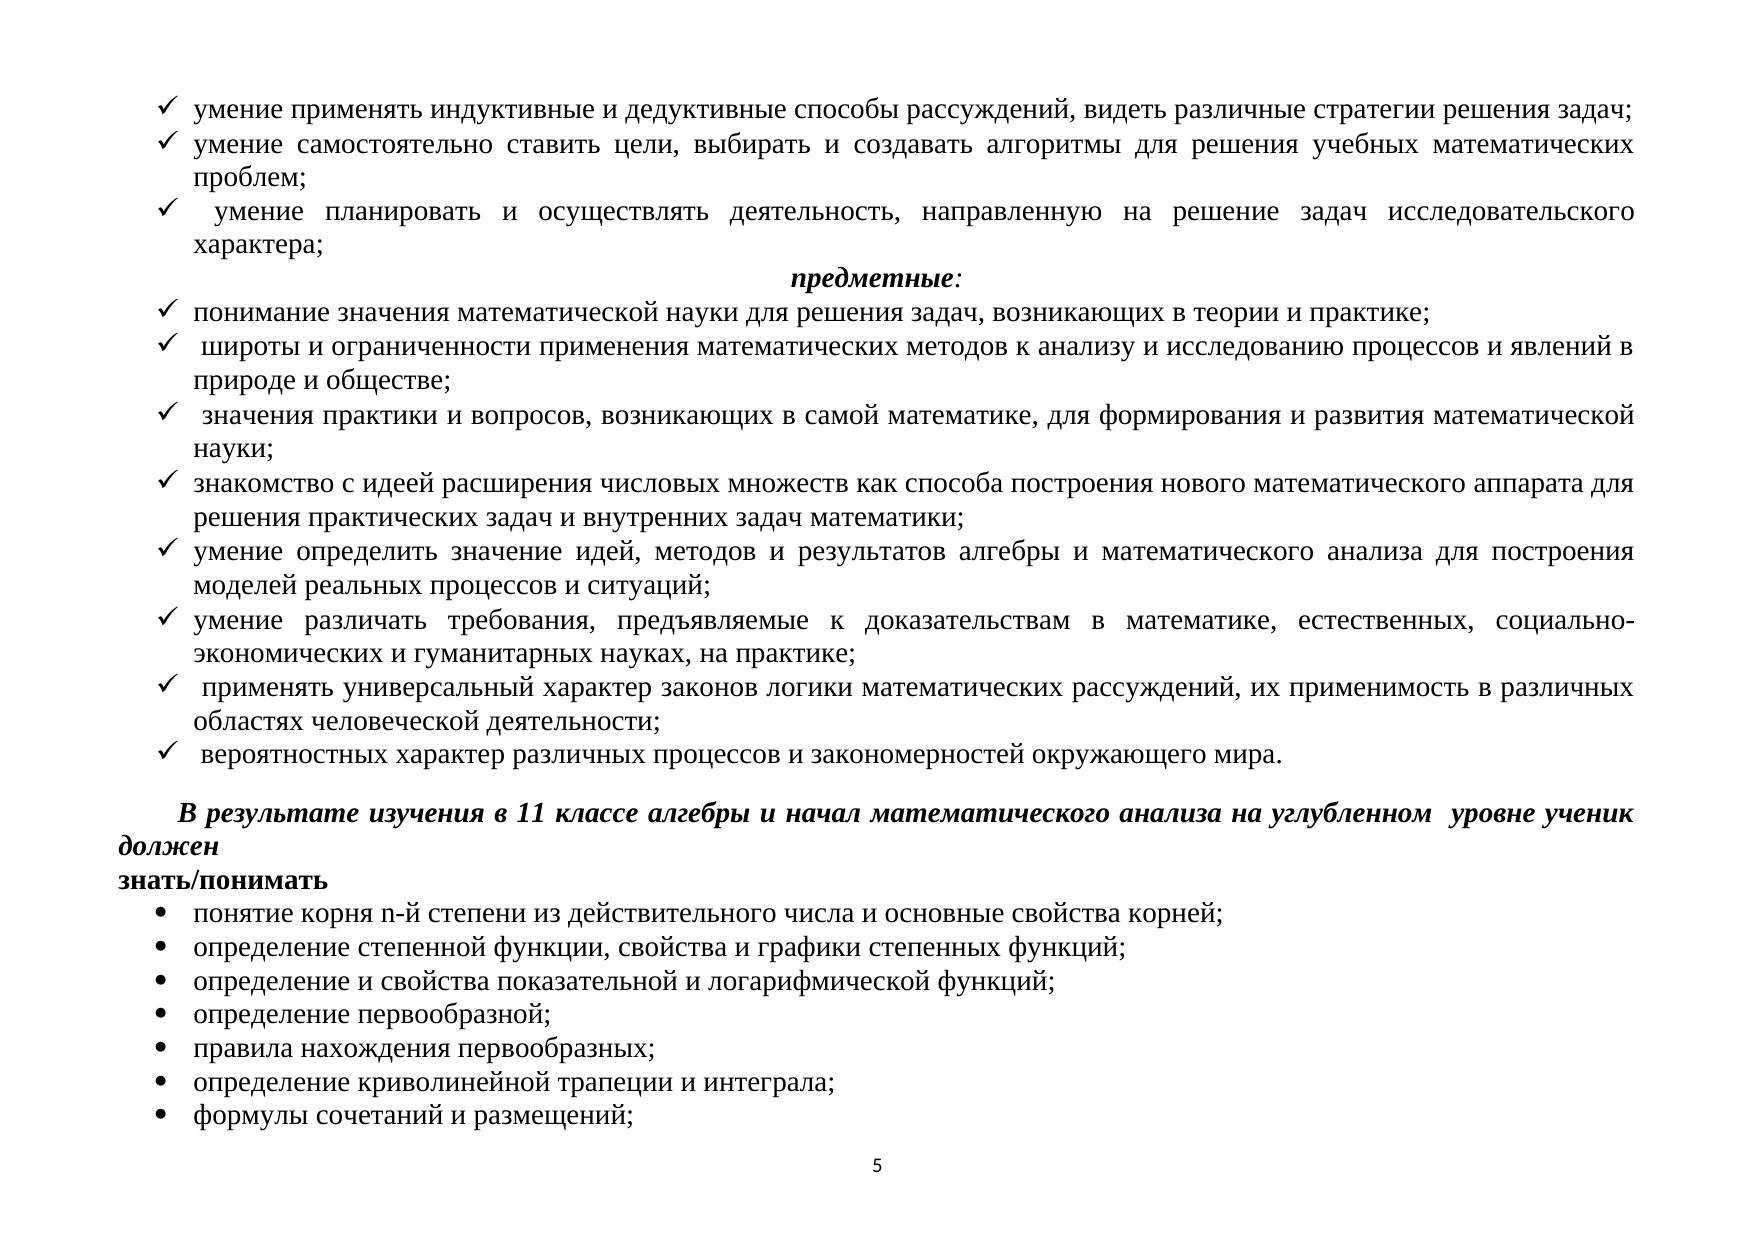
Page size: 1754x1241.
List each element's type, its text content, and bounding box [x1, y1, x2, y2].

list умение различать требования, предъявляемые к доказательствам в математике, естественных, социально-экономических и гуманитарных науках, на практике; [156, 602, 1636, 669]
list определение и свойства показательной и логарифмической функций; [156, 963, 1636, 996]
list знакомство с идеей расширения числовых множеств как способа построения нового математического аппарата для решения практических задач и внутренних задач математики; [156, 465, 1636, 532]
list умение планировать и осуществлять деятельность, направленную на решение задач исследовательского характера; [156, 193, 1636, 260]
list определение первообразной; [156, 996, 1636, 1030]
list значения практики и вопросов, возникающих в самой математике, для формирования и развития математической науки; [156, 397, 1636, 464]
list умение применять индуктивные и дедуктивные способы рассуждений, видеть различные стратегии решения задач; [156, 91, 1636, 124]
list определение криволинейной трапеции и интеграла; [156, 1064, 1636, 1097]
list применять универсальный характер законов логики математических рассуждений, их применимость в различных областях человеческой деятельности; [156, 669, 1636, 736]
list умение самостоятельно ставить цели, выбирать и создавать алгоритмы для решения учебных математических проблем; [156, 126, 1636, 193]
list формулы сочетаний и размещений; [156, 1097, 1636, 1131]
text предметные: [118, 260, 1636, 294]
text В результате изучения в 11 классе алгебры и начал математического анализа на углубленном уровне ученик должен [118, 795, 1636, 862]
list понятие корня n-й степени из действительного числа и основные свойства корней; [156, 895, 1636, 929]
list умение определить значение идей, методов и результатов алгебры и математического анализа для построения моделей реальных процессов и ситуаций; [156, 533, 1636, 601]
list вероятностных характер различных процессов и закономерностей окружающего мира. [156, 736, 1636, 770]
list определение степенной функции, свойства и графики степенных функций; [156, 929, 1636, 963]
list широты и ограниченности применения математических методов к анализу и исследованию процессов и явлений в природе и обществе; [156, 328, 1636, 396]
text знать/понимать [118, 862, 1636, 895]
list понимание значения математической науки для решения задач, возникающих в теории и практике; [156, 294, 1636, 327]
list правила нахождения первообразных; [156, 1030, 1636, 1064]
